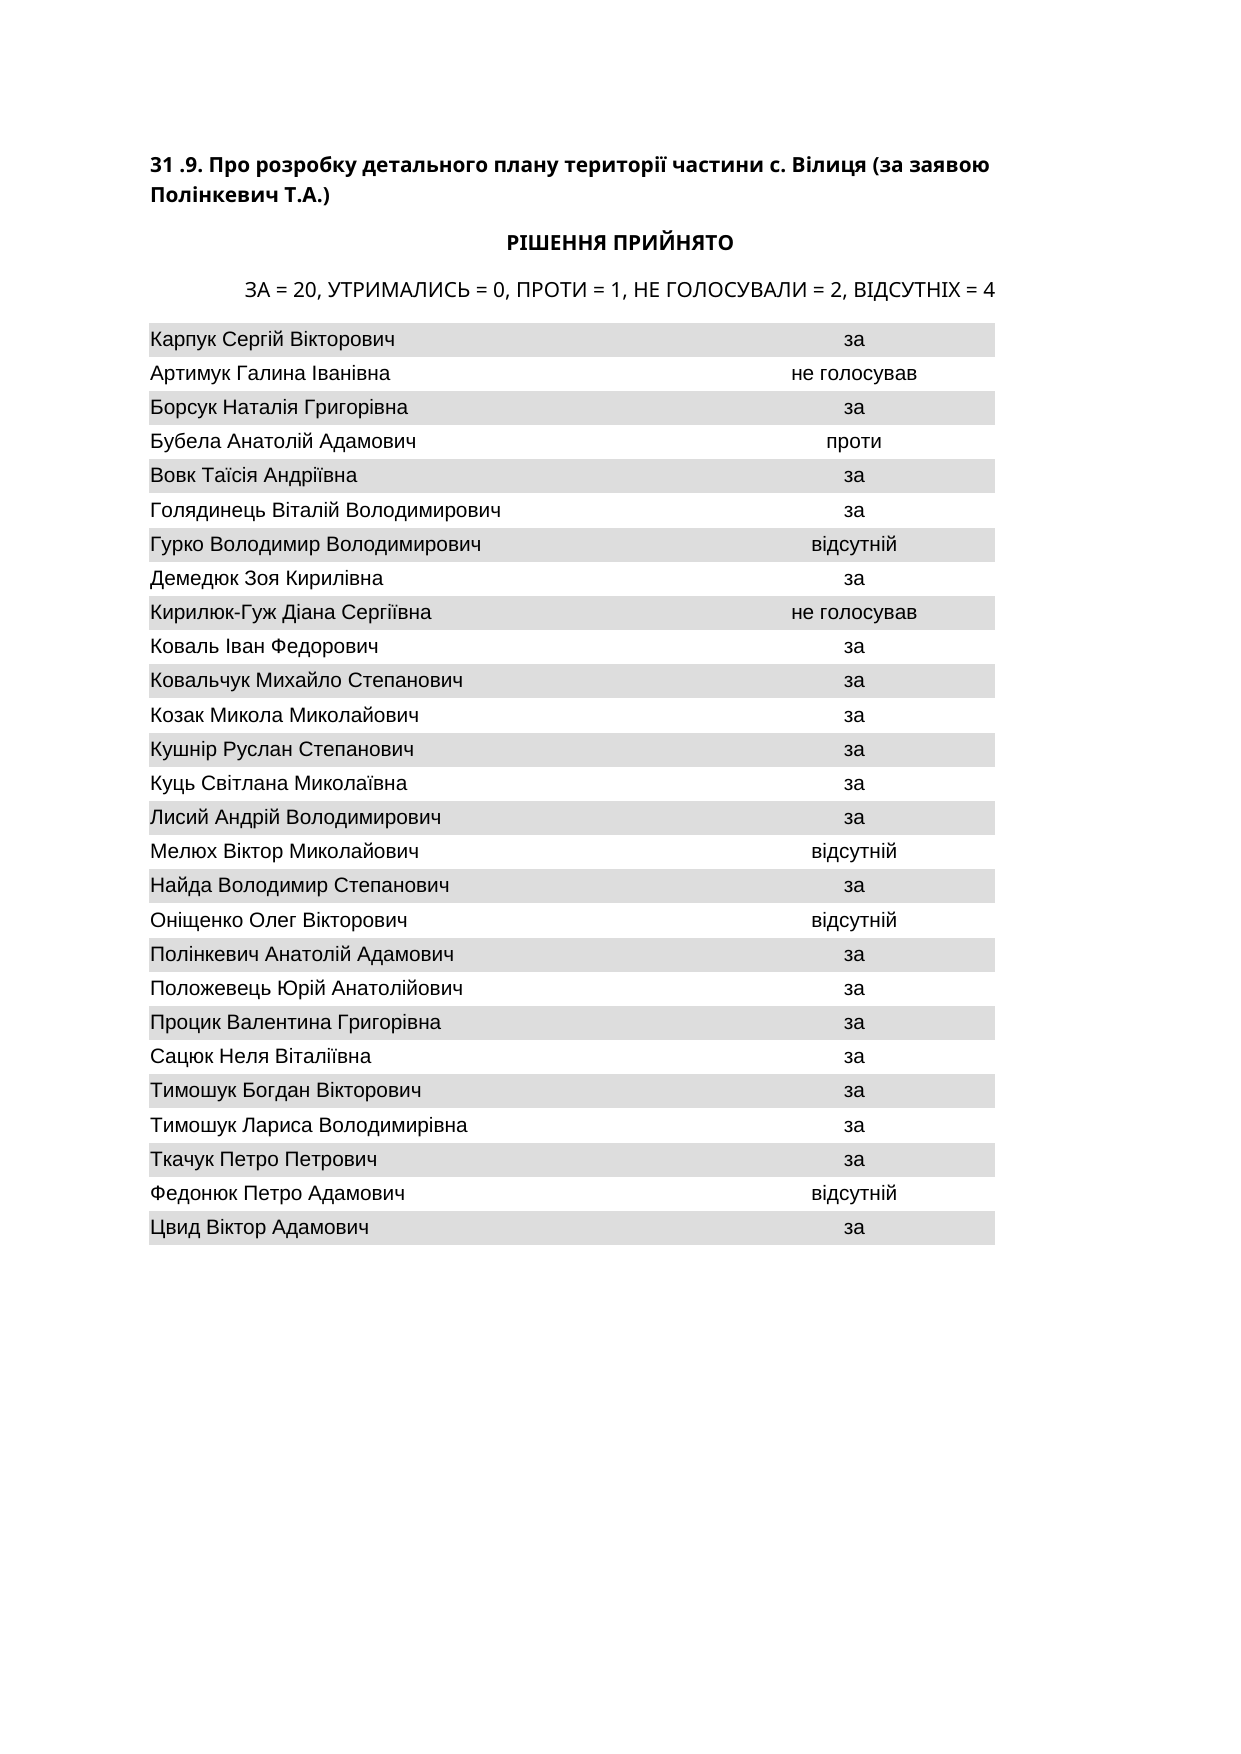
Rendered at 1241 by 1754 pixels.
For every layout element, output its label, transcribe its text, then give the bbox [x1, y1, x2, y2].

table_cell за [713, 938, 995, 972]
table_cell за [713, 767, 995, 801]
table_cell проти [713, 425, 995, 459]
table_cell Найда Володимир Степанович [149, 869, 713, 903]
table_cell за [713, 1040, 995, 1074]
table_cell за [713, 664, 995, 698]
text ЗА = 20, УТРИМАЛИСЬ = 0, ПРОТИ = 1, НЕ ГОЛОСУВАЛИ = 2, ВІДСУТНІХ = 4 [150, 275, 1090, 304]
table_cell за [713, 562, 995, 596]
table_cell за [713, 630, 995, 664]
table_header Карпук Сергій Вікторович [149, 323, 713, 357]
table_cell відсутній [713, 903, 995, 937]
table_cell Полінкевич Анатолій Адамович [149, 938, 713, 972]
table_cell за [713, 1006, 995, 1040]
table_header за [713, 323, 995, 357]
table_cell за [713, 459, 995, 493]
table_cell Кушнір Руслан Степанович [149, 733, 713, 767]
table_cell Положевець Юрій Анатолійович [149, 972, 713, 1006]
table_cell Процик Валентина Григорівна [149, 1006, 713, 1040]
table_cell Цвид Віктор Адамович [149, 1211, 713, 1245]
table_cell Ткачук Петро Петрович [149, 1143, 713, 1177]
table_cell Ковальчук Михайло Степанович [149, 664, 713, 698]
table_cell Козак Микола Миколайович [149, 698, 713, 732]
table_cell Голядинець Віталій Володимирович [149, 493, 713, 527]
table_cell за [713, 1143, 995, 1177]
table_cell Артимук Галина Іванівна [149, 357, 713, 391]
table_cell Вовк Таїсія Андріївна [149, 459, 713, 493]
table_cell за [713, 972, 995, 1006]
table_cell Демедюк Зоя Кирилівна [149, 562, 713, 596]
table_cell Сацюк Неля Віталіївна [149, 1040, 713, 1074]
table_cell Тимошук Лариса Володимирівна [149, 1108, 713, 1142]
table_cell за [713, 391, 995, 425]
table_cell відсутній [713, 528, 995, 562]
table_cell Гурко Володимир Володимирович [149, 528, 713, 562]
table_cell Тимошук Богдан Вікторович [149, 1074, 713, 1108]
table_cell Куць Світлана Миколаївна [149, 767, 713, 801]
table_cell за [713, 493, 995, 527]
table_cell Кирилюк-Гуж Діана Сергіївна [149, 596, 713, 630]
table_cell за [713, 869, 995, 903]
table_cell не голосував [713, 357, 995, 391]
table_cell Бубела Анатолій Адамович [149, 425, 713, 459]
table_cell не голосував [713, 596, 995, 630]
table_cell Борсук Наталія Григорівна [149, 391, 713, 425]
table_cell Федонюк Петро Адамович [149, 1177, 713, 1211]
text 31 .9. Про розробку детального плану території частини с. Вілиця (за заявою Полінкевич Т.А.) [150, 150, 1090, 209]
table_cell відсутній [713, 1177, 995, 1211]
table_cell відсутній [713, 835, 995, 869]
table_cell Коваль Іван Федорович [149, 630, 713, 664]
table_cell Мелюх Віктор Миколайович [149, 835, 713, 869]
table_cell Оніщенко Олег Вікторович [149, 903, 713, 937]
table_cell за [713, 733, 995, 767]
text РІШЕННЯ ПРИЙНЯТО [150, 228, 1090, 256]
table_cell за [713, 698, 995, 732]
table_cell за [713, 1211, 995, 1245]
table_cell за [713, 1108, 995, 1142]
table_cell за [713, 801, 995, 835]
table_cell за [713, 1074, 995, 1108]
table_cell Лисий Андрій Володимирович [149, 801, 713, 835]
